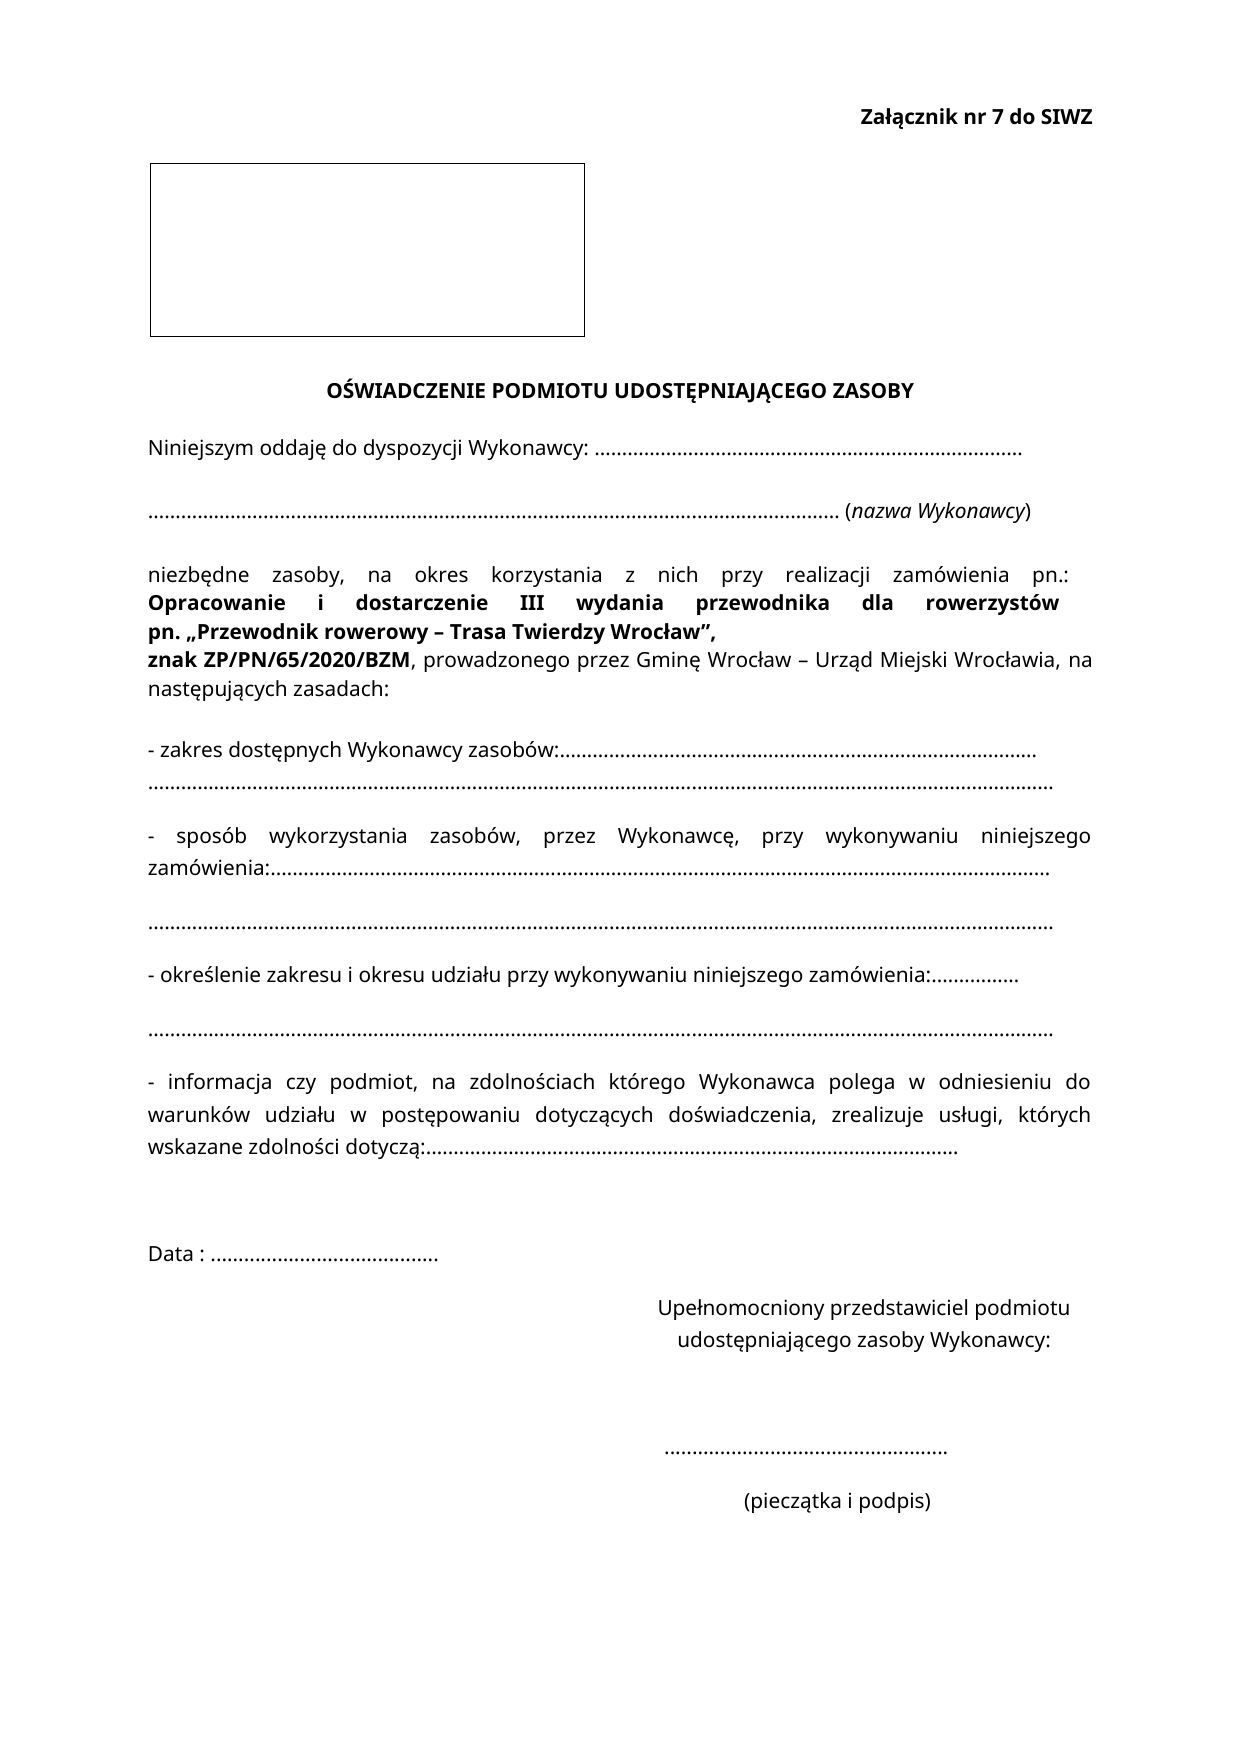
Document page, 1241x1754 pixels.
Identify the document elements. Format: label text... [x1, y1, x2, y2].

text ………………………………………………………………………………………………………………………………………………… [148, 1014, 1093, 1042]
text niezbędne zasoby, na okres korzystania z nich przy realizacji zamówienia pn.: Opracowanie i dostarczenie III wydania przewodnika dla rowerzystów pn. „Przewodnik rowerowy – Trasa Twierdzy Wrocław”, [148, 560, 1093, 645]
text ……………………………………………………………………………………………………………… (nazwa Wykonawcy) [148, 497, 1093, 525]
text Data : ......................................... [148, 1239, 1093, 1268]
text - określenie zakresu i okresu udziału przy wykonywaniu niniejszego zamówienia:.…………… [148, 960, 1093, 989]
text - sposób wykorzystania zasobów, przez Wykonawcę, przy wykonywaniu niniejszego zamówienia:.…………………………………………………………………………………………………………………………… [148, 821, 1093, 882]
text - informacja czy podmiot, na zdolnościach którego Wykonawca polega w odniesieniu do warunków udziału w postępowaniu dotyczących doświadczenia, zrealizuje usługi, których wskazane zdolności dotyczą:.…………………………………………………………………………………… [148, 1067, 1093, 1161]
subtitle OŚWIADCZENIE PODMIOTU UDOSTĘPNIAJĄCEGO ZASOBY [148, 376, 1093, 404]
text Załącznik nr 7 do SIWZ [148, 102, 1093, 130]
text Upełnomocniony przedstawiciel podmiotu udostępniającego zasoby Wykonawcy: [635, 1293, 1093, 1354]
text (pieczątka i podpis) [738, 1486, 1093, 1514]
text ………………………………………………………………………………………………………………………………………………… [148, 907, 1093, 935]
text ………………………………………………………………………………………………………………………………………………… [148, 767, 1093, 796]
text - zakres dostępnych Wykonawcy zasobów:…………………………………………………………………………… [148, 735, 1093, 763]
text Niniejszym oddaję do dyspozycji Wykonawcy: …………………………………………………………………… [148, 433, 1093, 462]
text ................................................... [590, 1432, 1093, 1461]
text znak ZP/PN/65/2020/BZM, prowadzonego przez Gminę Wrocław – Urząd Miejski Wrocławia, na następujących zasadach: [148, 645, 1093, 702]
